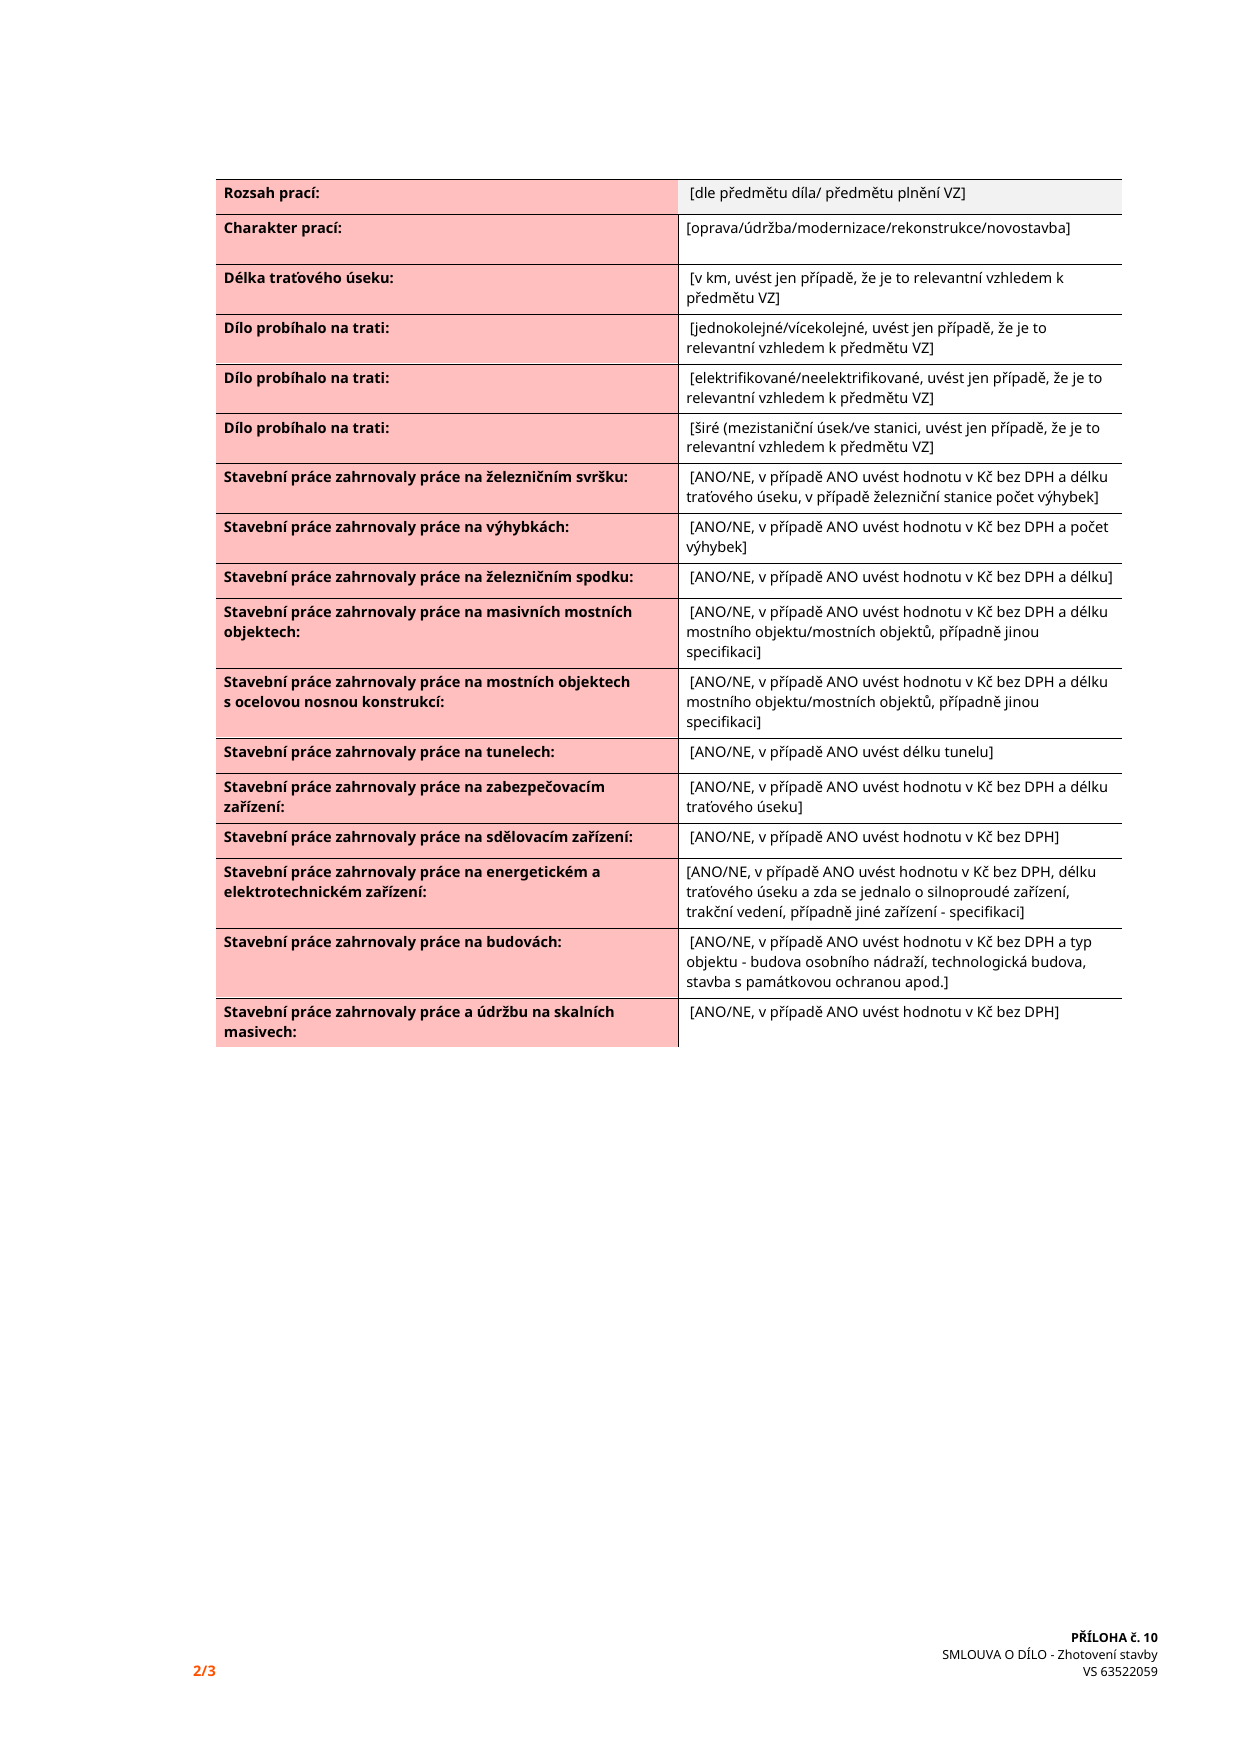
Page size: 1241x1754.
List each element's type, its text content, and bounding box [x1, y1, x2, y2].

table_cell [ANO/NE, v případě ANO uvést hodnotu v Kč bez DPH a typ objektu - budova osobního nádraží, technologická budova, stavba s památkovou ochranou apod.] [679, 929, 1122, 997]
table_cell Dílo probíhalo na trati: [216, 365, 678, 413]
table_cell Stavební práce zahrnovaly práce na železničním spodku: [216, 564, 678, 598]
table_cell [ANO/NE, v případě ANO uvést hodnotu v Kč bez DPH, délku traťového úseku a zda se jednalo o silnoproudé zařízení, trakční vedení, případně jiné zařízení - specifikaci] [679, 859, 1122, 928]
table_cell Dílo probíhalo na trati: [216, 414, 678, 463]
table_cell [ANO/NE, v případě ANO uvést hodnotu v Kč bez DPH a délku traťového úseku] [679, 774, 1122, 823]
table_cell Stavební práce zahrnovaly práce na tunelech: [216, 739, 678, 773]
table_cell Stavební práce zahrnovaly práce na mostních objektech s ocelovou nosnou konstrukcí: [216, 669, 678, 737]
table_cell [oprava/údržba/modernizace/rekonstrukce/novostavba] [679, 215, 1122, 264]
table_cell [ANO/NE, v případě ANO uvést hodnotu v Kč bez DPH a délku] [679, 564, 1122, 598]
table_cell Stavební práce zahrnovaly práce na zabezpečovacím zařízení: [216, 774, 678, 823]
table_cell Stavební práce zahrnovaly práce na výhybkách: [216, 514, 678, 563]
table_cell [ANO/NE, v případě ANO uvést hodnotu v Kč bez DPH] [679, 999, 1122, 1047]
table_cell Stavební práce zahrnovaly práce na energetickém a elektrotechnickém zařízení: [216, 859, 678, 928]
table_cell [ANO/NE, v případě ANO uvést hodnotu v Kč bez DPH a délku mostního objektu/mostních objektů, případně jinou specifikaci] [679, 669, 1122, 737]
table_cell [ANO/NE, v případě ANO uvést délku tunelu] [679, 739, 1122, 773]
table_cell Stavební práce zahrnovaly práce na sdělovacím zařízení: [216, 824, 678, 858]
table_cell [širé (mezistaniční úsek/ve stanici, uvést jen případě, že je to relevantní vzhledem k předmětu VZ] [679, 414, 1122, 463]
table_cell Délka traťového úseku: [216, 265, 678, 314]
table_cell [ANO/NE, v případě ANO uvést hodnotu v Kč bez DPH a počet výhybek] [679, 514, 1122, 563]
table_header [dle předmětu díla/ předmětu plnění VZ] [678, 180, 1122, 214]
table_cell [jednokolejné/vícekolejné, uvést jen případě, že je to relevantní vzhledem k předmětu VZ] [679, 315, 1122, 363]
table_cell [ANO/NE, v případě ANO uvést hodnotu v Kč bez DPH] [679, 824, 1122, 858]
table_cell Stavební práce zahrnovaly práce na masivních mostních objektech: [216, 599, 678, 668]
table_cell [ANO/NE, v případě ANO uvést hodnotu v Kč bez DPH a délku traťového úseku, v případě železniční stanice počet výhybek] [679, 464, 1122, 513]
table_cell Dílo probíhalo na trati: [216, 315, 678, 363]
table_cell Stavební práce zahrnovaly práce na železničním svršku: [216, 464, 678, 513]
table_cell Charakter prací: [216, 215, 678, 264]
table_header Rozsah prací: [216, 180, 678, 214]
table_cell Stavební práce zahrnovaly práce na budovách: [216, 929, 678, 997]
table_cell [v km, uvést jen případě, že je to relevantní vzhledem k předmětu VZ] [679, 265, 1122, 314]
table_cell Stavební práce zahrnovaly práce a údržbu na skalních masivech: [216, 999, 678, 1047]
table_cell [elektrifikované/neelektrifikované, uvést jen případě, že je to relevantní vzhledem k předmětu VZ] [679, 365, 1122, 413]
table_cell [ANO/NE, v případě ANO uvést hodnotu v Kč bez DPH a délku mostního objektu/mostních objektů, případně jinou specifikaci] [679, 599, 1122, 668]
